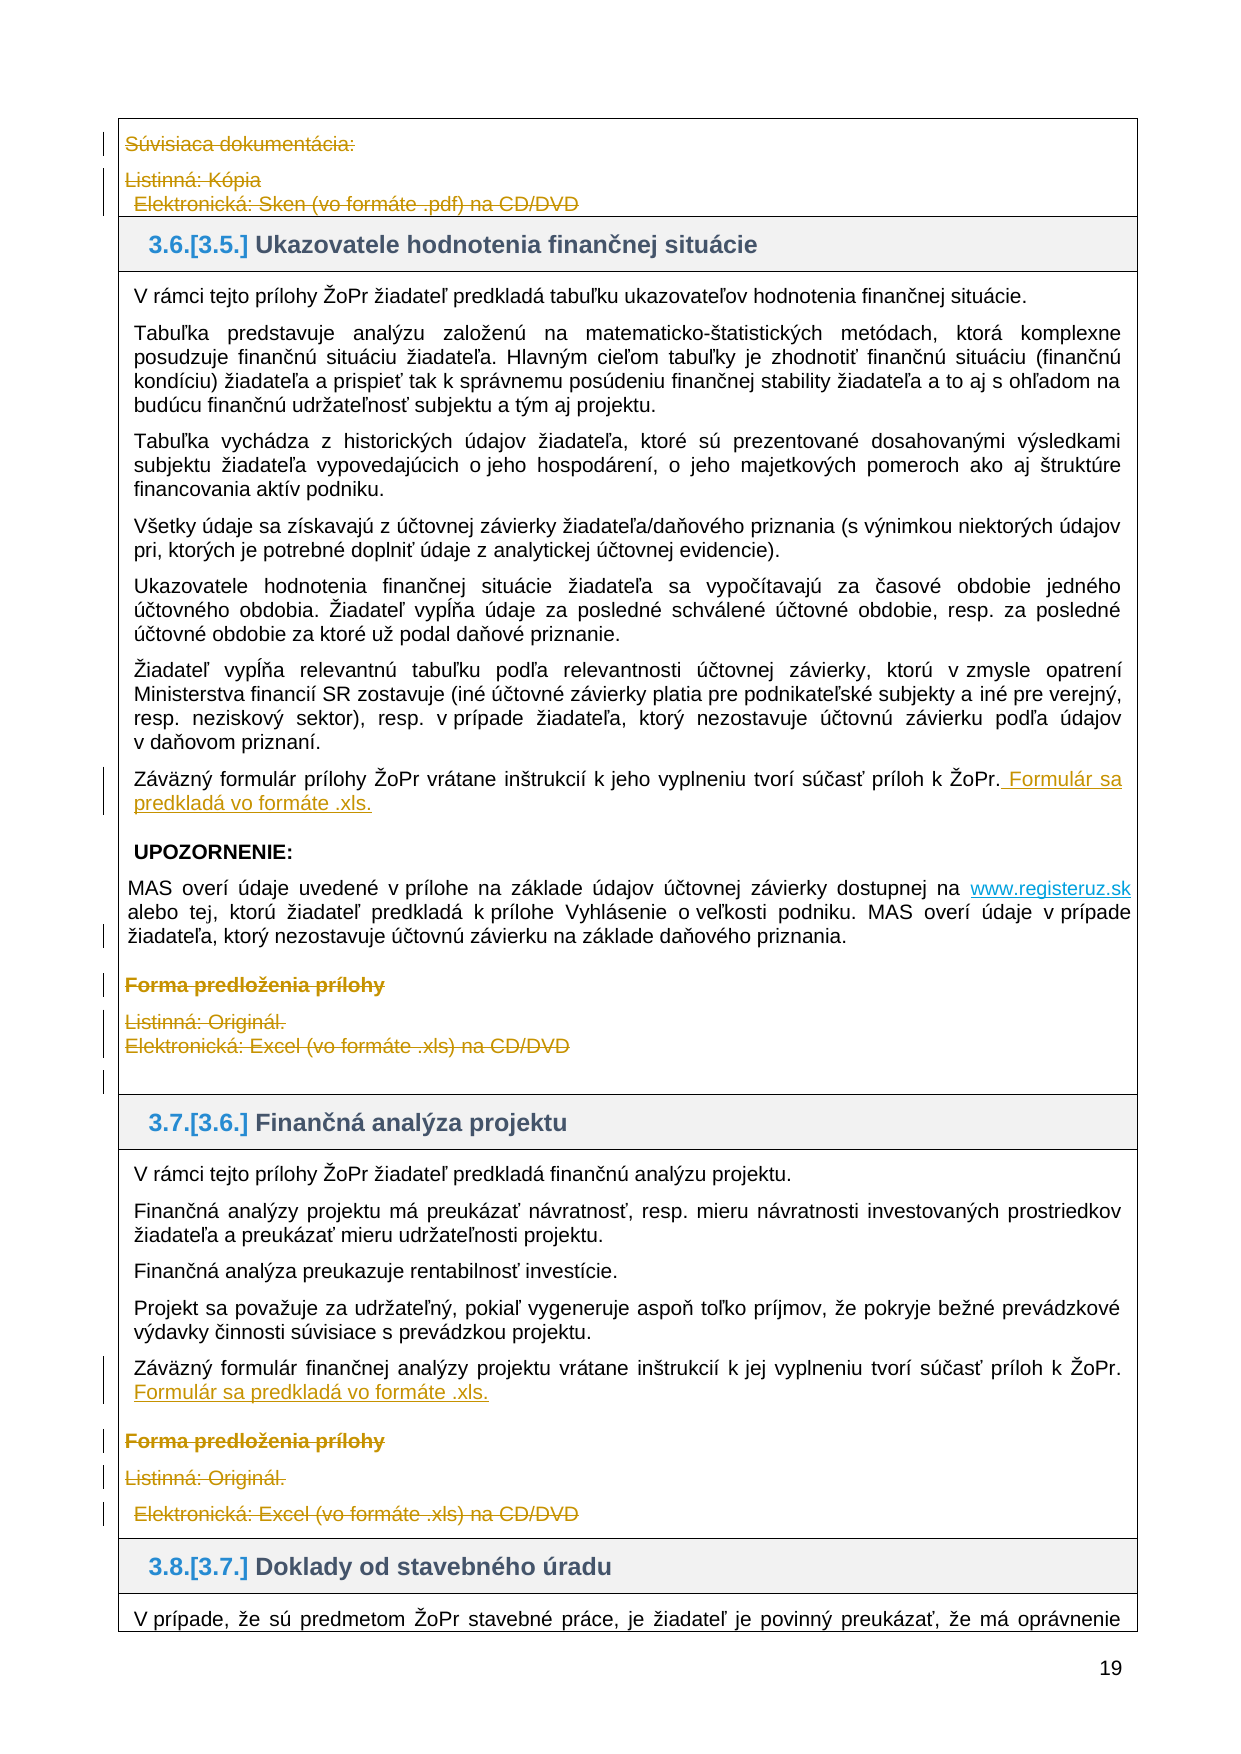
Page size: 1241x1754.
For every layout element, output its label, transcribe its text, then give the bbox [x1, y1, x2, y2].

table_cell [119, 1594, 1137, 1631]
table_cell Finančná analýza projektu [119, 1095, 1137, 1149]
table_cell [119, 119, 1137, 216]
table_cell Doklady od stavebného úradu [119, 1539, 1137, 1593]
table_cell V rámci tejto prílohy ŽoPr žiadateľ predkladá finančnú analýzu projektu. Finančná analýzy projektu má preukázať návratnosť, resp. mieru návratnosti investovaných prostriedkov žiadateľa a preukázať mieru udržateľnosti projektu. Finančná analýza preukazuje rentabilnosť investície. Projekt sa považuje za udržateľný, pokiaľ vygeneruje aspoň toľko príjmov, že pokryje bežné prevádzkové výdavky činnosti súvisiace s prevádzkou projektu. Záväzný formulár finančnej analýzy projektu vrátane inštrukcií k jej vyplneniu tvorí súčasť príloh k ŽoPr. [119, 1150, 1137, 1538]
table_cell Ukazovatele hodnotenia finančnej situácie [119, 217, 1137, 271]
table_cell V rámci tejto prílohy ŽoPr žiadateľ predkladá tabuľku ukazovateľov hodnotenia finančnej situácie. Tabuľka predstavuje analýzu založenú na matematicko-štatistických metódach, ktorá komplexne posudzuje finančnú situáciu žiadateľa. Hlavným cieľom tabuľky je zhodnotiť finančnú situáciu (finančnú kondíciu) žiadateľa a prispieť tak k správnemu posúdeniu finančnej stability žiadateľa a to aj s ohľadom na budúcu finančnú udržateľnosť subjektu a tým aj projektu. Tabuľka vychádza z historických údajov žiadateľa, ktoré sú prezentované dosahovanými výsledkami subjektu žiadateľa vypovedajúcich o jeho hospodárení, o jeho majetkových pomeroch ako aj štruktúre financovania aktív podniku. Všetky údaje sa získavajú z účtovnej závierky žiadateľa/daňového priznania (s výnimkou niektorých údajov pri, ktorých je potrebné doplniť údaje z analytickej účtovnej evidencie). Ukazovatele hodnotenia finančnej situácie žiadateľa sa vypočítavajú za časové obdobie jedného účtovného obdobia. Žiadateľ vypĺňa údaje za posledné schválené účtovné obdobie, resp. za posledné účtovné obdobie za ktoré už podal daňové priznanie. Žiadateľ vypĺňa relevantnú tabuľku podľa relevantnosti účtovnej závierky, ktorú v zmysle opatrení Ministerstva financií SR zostavuje (iné účtovné závierky platia pre podnikateľské subjekty a iné pre verejný, resp. neziskový sektor), resp. v prípade žiadateľa, ktorý nezostavuje účtovnú závierku podľa údajov v daňovom priznaní. Záväzný formulár prílohy ŽoPr vrátane inštrukcií k jeho vyplneniu tvorí súčasť príloh k ŽoPr. UPOZORNENIE: MAS overí údaje uvedené v prílohe na základe údajov účtovnej závierky dostupnej na www.registeruz.sk alebo tej, ktorú žiadateľ predkladá k prílohe Vyhlásenie o veľkosti podniku. MAS overí údaje v prípade žiadateľa, ktorý nezostavuje účtovnú závierku na základe daňového priznania. [119, 272, 1137, 1094]
